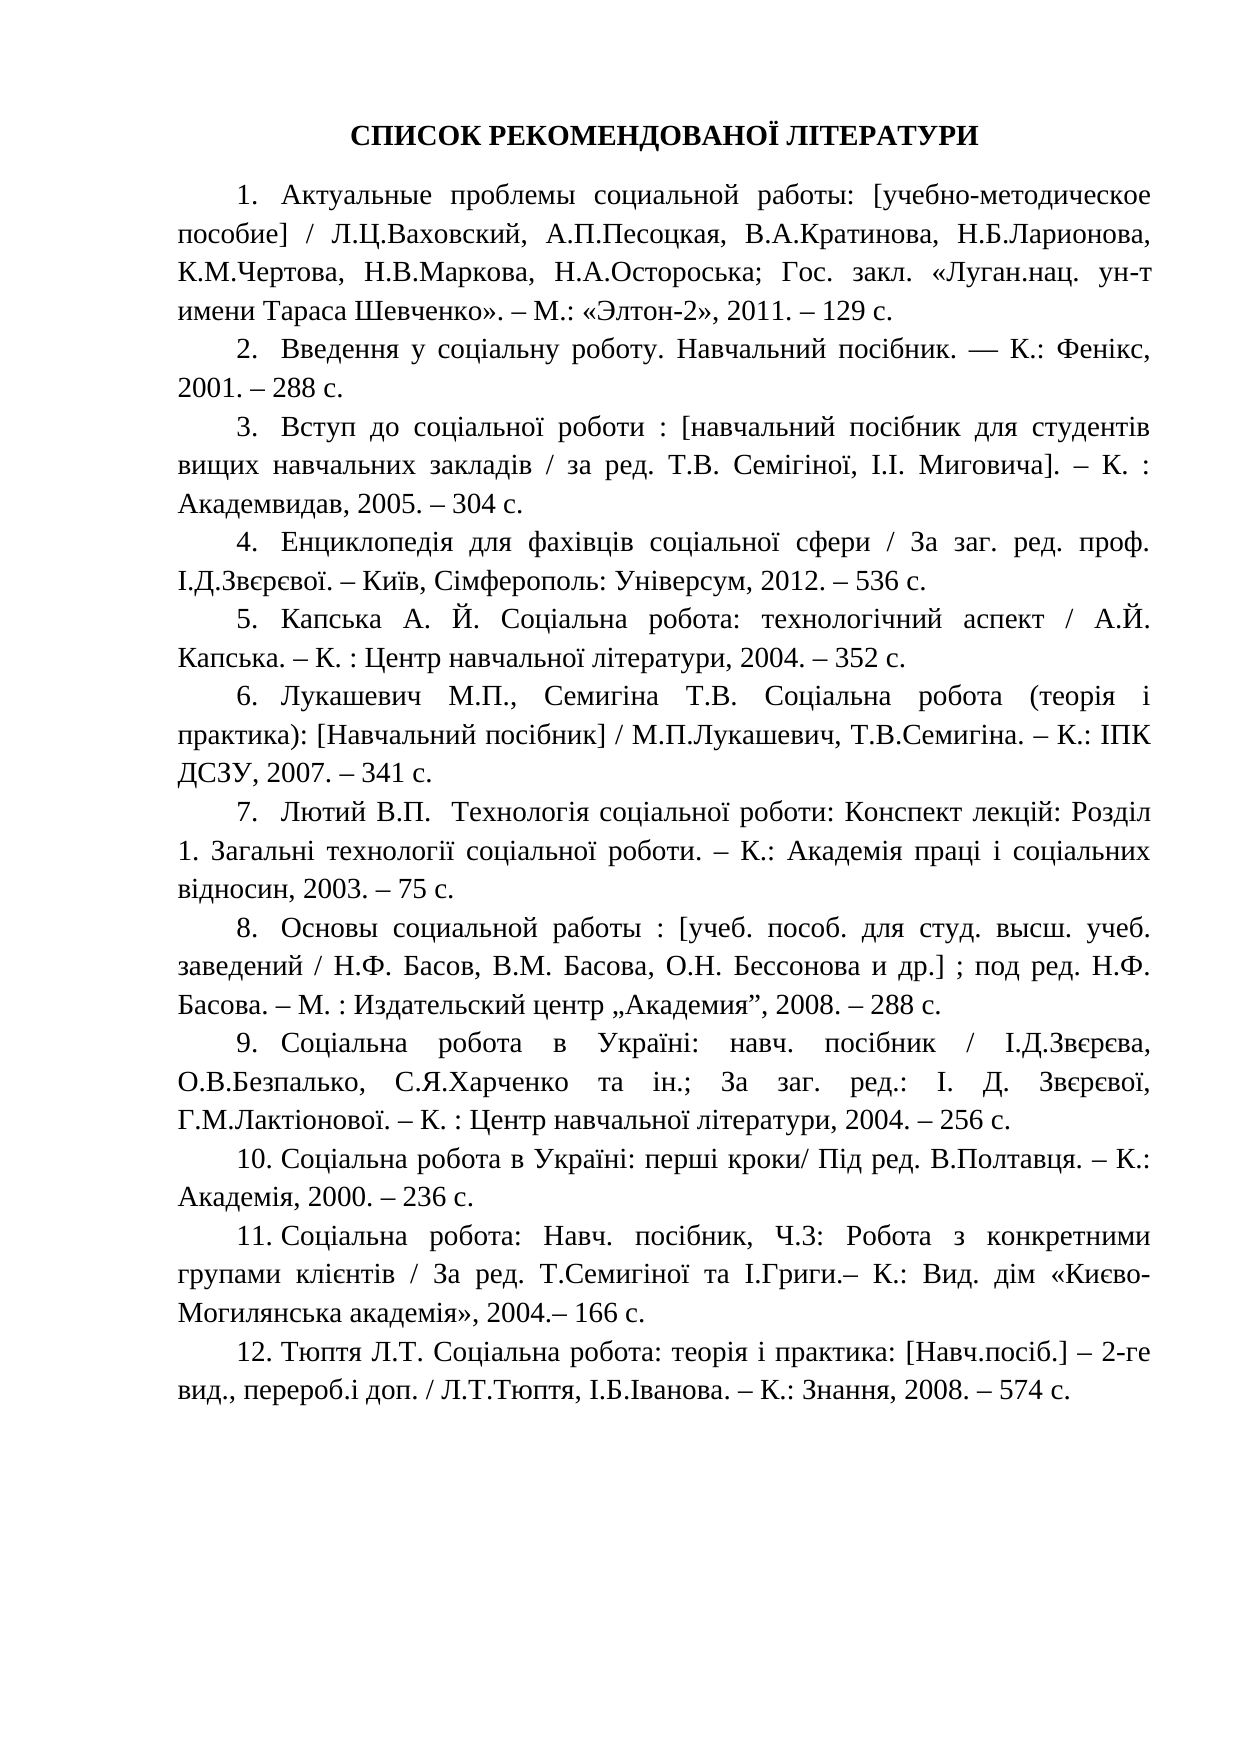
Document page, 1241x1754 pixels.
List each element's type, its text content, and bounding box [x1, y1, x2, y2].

list Лютий В.П. Технологія соціальної роботи: Конспект лекцій: Розділ 1. Загальні технології соціальної роботи. – К.: Академія праці і соціальних відносин, 2003. – 75 с. [177, 794, 1152, 905]
list Соціальна робота в Україні: навч. посібник / І.Д.Звєрєва, О.В.Безпалько, С.Я.Харченко та ін.; За заг. ред.: І. Д. Звєрєвої, Г.М.Лактіонової. – К. : Центр навчальної літератури, 2004. – 256 с. [177, 1025, 1152, 1136]
list Соціальна робота: Навч. посібник, Ч.3: Робота з конкретними групами клієнтів / За ред. Т.Семигіної та І.Григи.– К.: Вид. дім «Києво-Могилянська академія», 2004.– 166 с. [177, 1218, 1152, 1329]
list Соціальна робота в Україні: перші кроки/ Під ред. В.Полтавця. – К.: Академія, 2000. – 236 с. [177, 1141, 1152, 1213]
list Капська А. Й. Соціальна робота: технологічний аспект / А.Й. Капська. – К. : Центр навчальної літератури, 2004. – 352 с. [177, 601, 1152, 673]
text СПИСОК РЕКОМЕНДОВАНОЇ ЛІТЕРАТУРИ [177, 118, 1152, 152]
list Введення у соціальну роботу. Навчальний посібник. — К.: Фенікс, 2001. – 288 с. [177, 332, 1152, 404]
list Основы социальной работы : [учеб. пособ. для студ. высш. учеб. заведений / Н.Ф. Басов, В.М. Басова, О.Н. Бессонова и др.] ; под ред. Н.Ф. Басова. – М. : Издательский центр „Академия”, 2008. – 288 с. [177, 910, 1152, 1020]
list Енциклопедія для фахівців соціальної сфери / За заг. ред. проф. І.Д.Звєрєвої. – Київ, Сiмферополь: Унiверсум, 2012. – 536 с. [177, 524, 1152, 596]
list Вступ до соціальної роботи : [навчальний посібник для студентів вищих навчальних закладів / за ред. Т.В. Семігіної, І.І. Миговича]. – К. : Академвидав, 2005. – 304 с. [177, 409, 1152, 519]
list Актуальные проблемы социальной работы: [учебно-методическое пособие] / Л.Ц.Ваховский, А.П.Песоцкая, В.А.Кратинова, Н.Б.Ларионова, К.М.Чертова, Н.В.Маркова, Н.А.Остороська; Гос. закл. «Луган.нац. ун-т имени Тараса Шевченко». – М.: «Элтон-2», 2011. – 129 с. [177, 177, 1152, 327]
list Лукашевич М.П., Семигіна Т.В. Соціальна робота (теорія і практика): [Навчальний посібник] / М.П.Лукашевич, Т.В.Семигіна. – К.: ІПК ДСЗУ, 2007. – 341 с. [177, 678, 1152, 789]
list Тюптя Л.Т. Соціальна робота: теорія і практика: [Навч.посіб.] – 2-ге вид., перероб.і доп. / Л.Т.Тюптя, І.Б.Іванова. – К.: Знання, 2008. – 574 c. [177, 1334, 1152, 1406]
